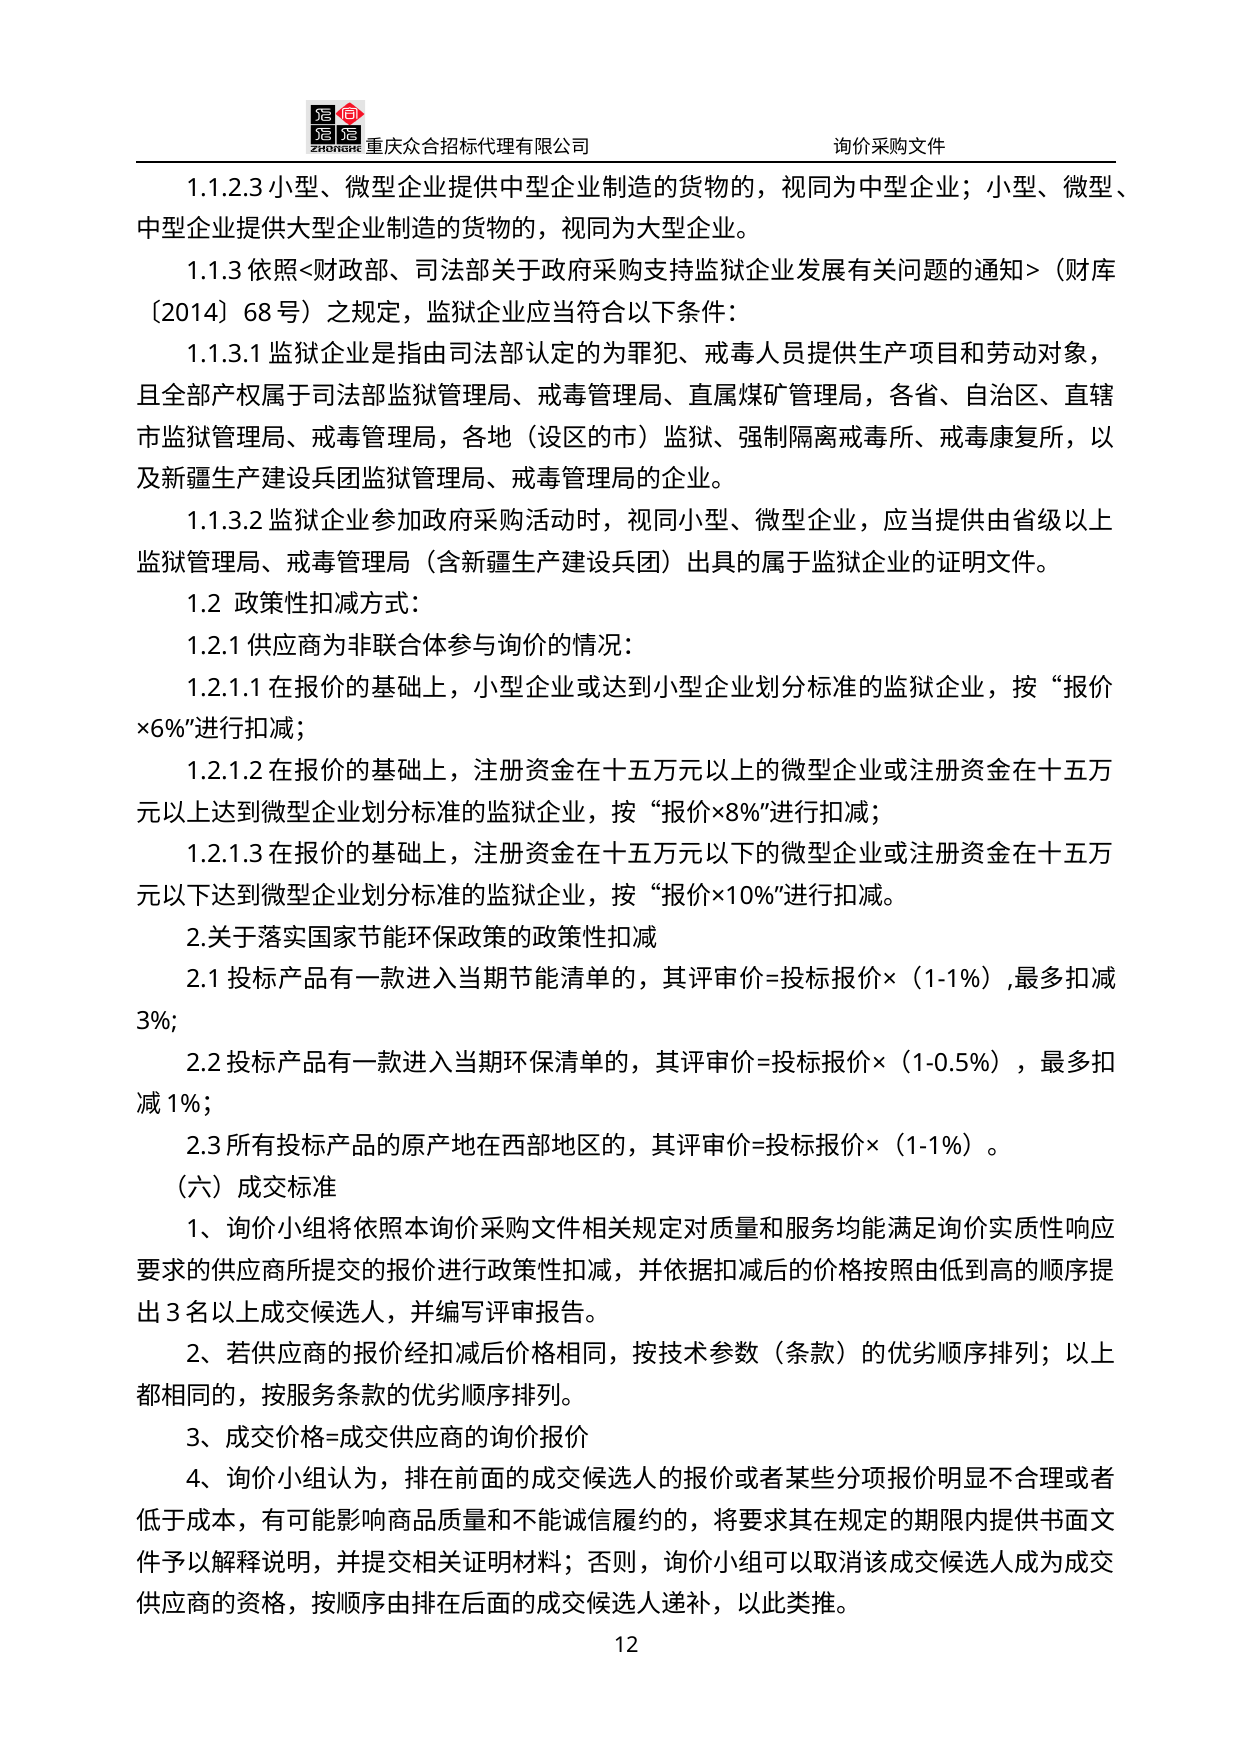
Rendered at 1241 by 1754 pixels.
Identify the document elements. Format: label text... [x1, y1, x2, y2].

text 1.1.3.2监狱企业参加政府采购活动时，视同小型、微型企业，应当提供由省级以上监狱管理局、戒毒管理局（含新疆生产建设兵团）出具的属于监狱企业的证明文件。 [136, 496, 1116, 579]
text （六）成交标准 [136, 1163, 1116, 1204]
text 1.2.1.3在报价的基础上，注册资金在十五万元以下的微型企业或注册资金在十五万元以下达到微型企业划分标准的监狱企业，按“报价×10%”进行扣减。 [136, 829, 1116, 913]
text 2.2投标产品有一款进入当期环保清单的，其评审价=投标报价×（1-0.5%），最多扣减1%； [136, 1038, 1116, 1121]
text 2.3所有投标产品的原产地在西部地区的，其评审价=投标报价×（1-1%）。 [136, 1121, 1116, 1163]
text 1.1.3依照<财政部、司法部关于政府采购支持监狱企业发展有关问题的通知>（财库〔2014〕68号）之规定，监狱企业应当符合以下条件： [136, 246, 1116, 329]
text 1.1.2.3小型、微型企业提供中型企业制造的货物的，视同为中型企业；小型、微型、中型企业提供大型企业制造的货物的，视同为大型企业。 [136, 163, 1116, 246]
text 1.2.1.1在报价的基础上，小型企业或达到小型企业划分标准的监狱企业，按“报价×6%”进行扣减； [136, 663, 1116, 746]
text 1.2.1.2在报价的基础上，注册资金在十五万元以上的微型企业或注册资金在十五万元以上达到微型企业划分标准的监狱企业，按“报价×8%”进行扣减； [136, 746, 1116, 829]
text 2.关于落实国家节能环保政策的政策性扣减 [136, 913, 1116, 954]
text 4、询价小组认为，排在前面的成交候选人的报价或者某些分项报价明显不合理或者低于成本，有可能影响商品质量和不能诚信履约的，将要求其在规定的期限内提供书面文件予以解释说明，并提交相关证明材料；否则，询价小组可以取消该成交候选人成为成交供应商的资格，按顺序由排在后面的成交候选人递补，以此类推。 [136, 1454, 1116, 1621]
text 2.1投标产品有一款进入当期节能清单的，其评审价=投标报价×（1-1%）,最多扣减3%; [136, 954, 1116, 1038]
text 1、询价小组将依照本询价采购文件相关规定对质量和服务均能满足询价实质性响应要求的供应商所提交的报价进行政策性扣减，并依据扣减后的价格按照由低到高的顺序提出3名以上成交候选人，并编写评审报告。 [136, 1204, 1116, 1329]
text 2、若供应商的报价经扣减后价格相同，按技术参数（条款）的优劣顺序排列；以上都相同的，按服务条款的优劣顺序排列。 [136, 1329, 1116, 1413]
text 3、成交价格=成交供应商的询价报价 [136, 1413, 1116, 1454]
text 1.2.1供应商为非联合体参与询价的情况： [136, 621, 1116, 663]
text 1.2 政策性扣减方式： [136, 579, 1116, 621]
text 1.1.3.1监狱企业是指由司法部认定的为罪犯、戒毒人员提供生产项目和劳动对象，且全部产权属于司法部监狱管理局、戒毒管理局、直属煤矿管理局，各省、自治区、直辖市监狱管理局、戒毒管理局，各地（设区的市）监狱、强制隔离戒毒所、戒毒康复所，以及新疆生产建设兵团监狱管理局、戒毒管理局的企业。 [136, 329, 1116, 496]
picture [305, 100, 366, 154]
